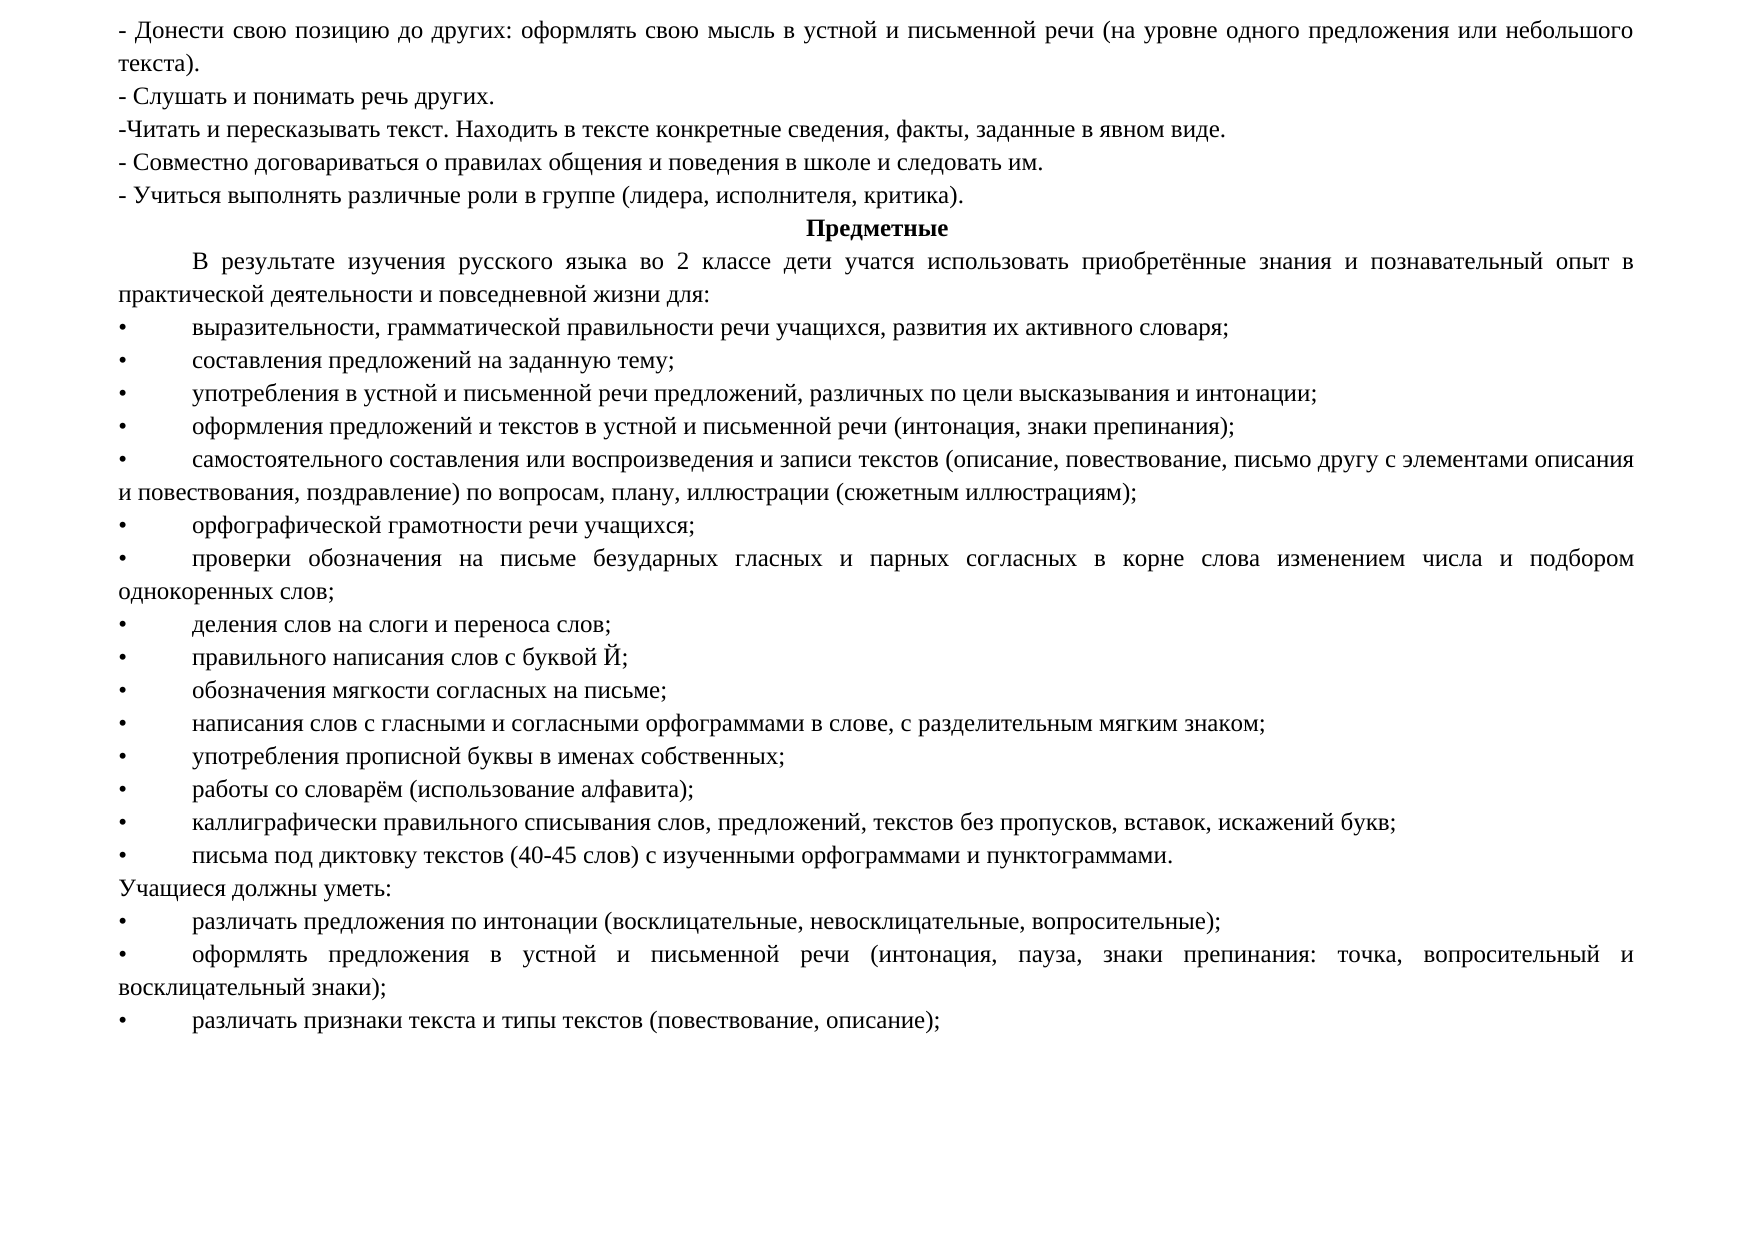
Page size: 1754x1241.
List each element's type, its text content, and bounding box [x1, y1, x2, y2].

text • самостоятельного составления или воспроизведения и записи текстов (описание, повествование, письмо другу с элементами описания и повествования, поздравление) по вопросам, плану, иллюстрации (сюжетным иллюстрациям); [118, 444, 1636, 506]
text - Слушать и понимать речь других. [118, 81, 1636, 109]
text • выразительности, грамматической правильности речи учащихся, развития их активного словаря; [118, 312, 1636, 341]
text - Совместно договариваться о правилах общения и поведения в школе и следовать им. [118, 147, 1636, 176]
text • различать признаки текста и типы текстов (повествование, описание); [118, 1005, 1636, 1034]
text -Читать и пересказывать текст. Находить в тексте конкретные сведения, факты, заданные в явном виде. [118, 114, 1636, 143]
text • составления предложений на заданную тему; [118, 345, 1636, 374]
text • деления слов на слоги и переноса слов; [118, 609, 1636, 638]
text - Учиться выполнять различные роли в группе (лидера, исполнителя, критика). [118, 180, 1636, 209]
text • правильного написания слов с буквой Й; [118, 642, 1636, 671]
text - Донести свою позицию до других: оформлять свою мысль в устной и письменной речи (на уровне одного предложения или небольшого текста). [118, 15, 1636, 77]
text • орфографической грамотности речи учащихся; [118, 510, 1636, 539]
text • обозначения мягкости согласных на письме; [118, 675, 1636, 704]
text • употребления в устной и письменной речи предложений, различных по цели высказывания и интонации; [118, 378, 1636, 407]
text В результате изучения русского языка во 2 классе дети учатся использовать приобретённые знания и познавательный опыт в практической деятельности и повседневной жизни для: [118, 246, 1636, 308]
text • различать предложения по интонации (восклицательные, невосклицательные, вопросительные); [118, 906, 1636, 935]
text • оформлять предложения в устной и письменной речи (интонация, пауза, знаки препинания: точка, вопросительный и восклицательный знаки); [118, 939, 1636, 1001]
text • написания слов с гласными и согласными орфограммами в слове, с разделительным мягким знаком; [118, 708, 1636, 737]
text • каллиграфически правильного списывания слов, предложений, текстов без пропусков, вставок, искажений букв; [118, 807, 1636, 836]
text • употребления прописной буквы в именах собственных; [118, 741, 1636, 770]
text • работы со словарём (использование алфавита); [118, 774, 1636, 803]
text Учащиеся должны уметь: [118, 873, 1636, 902]
text Предметные [118, 213, 1636, 242]
text • оформления предложений и текстов в устной и письменной речи (интонация, знаки препинания); [118, 411, 1636, 440]
text • письма под диктовку текстов (40-45 слов) с изученными орфограммами и пунктограммами. [118, 840, 1636, 869]
text • проверки обозначения на письме безударных гласных и парных согласных в корне слова изменением числа и подбором однокоренных слов; [118, 543, 1636, 605]
